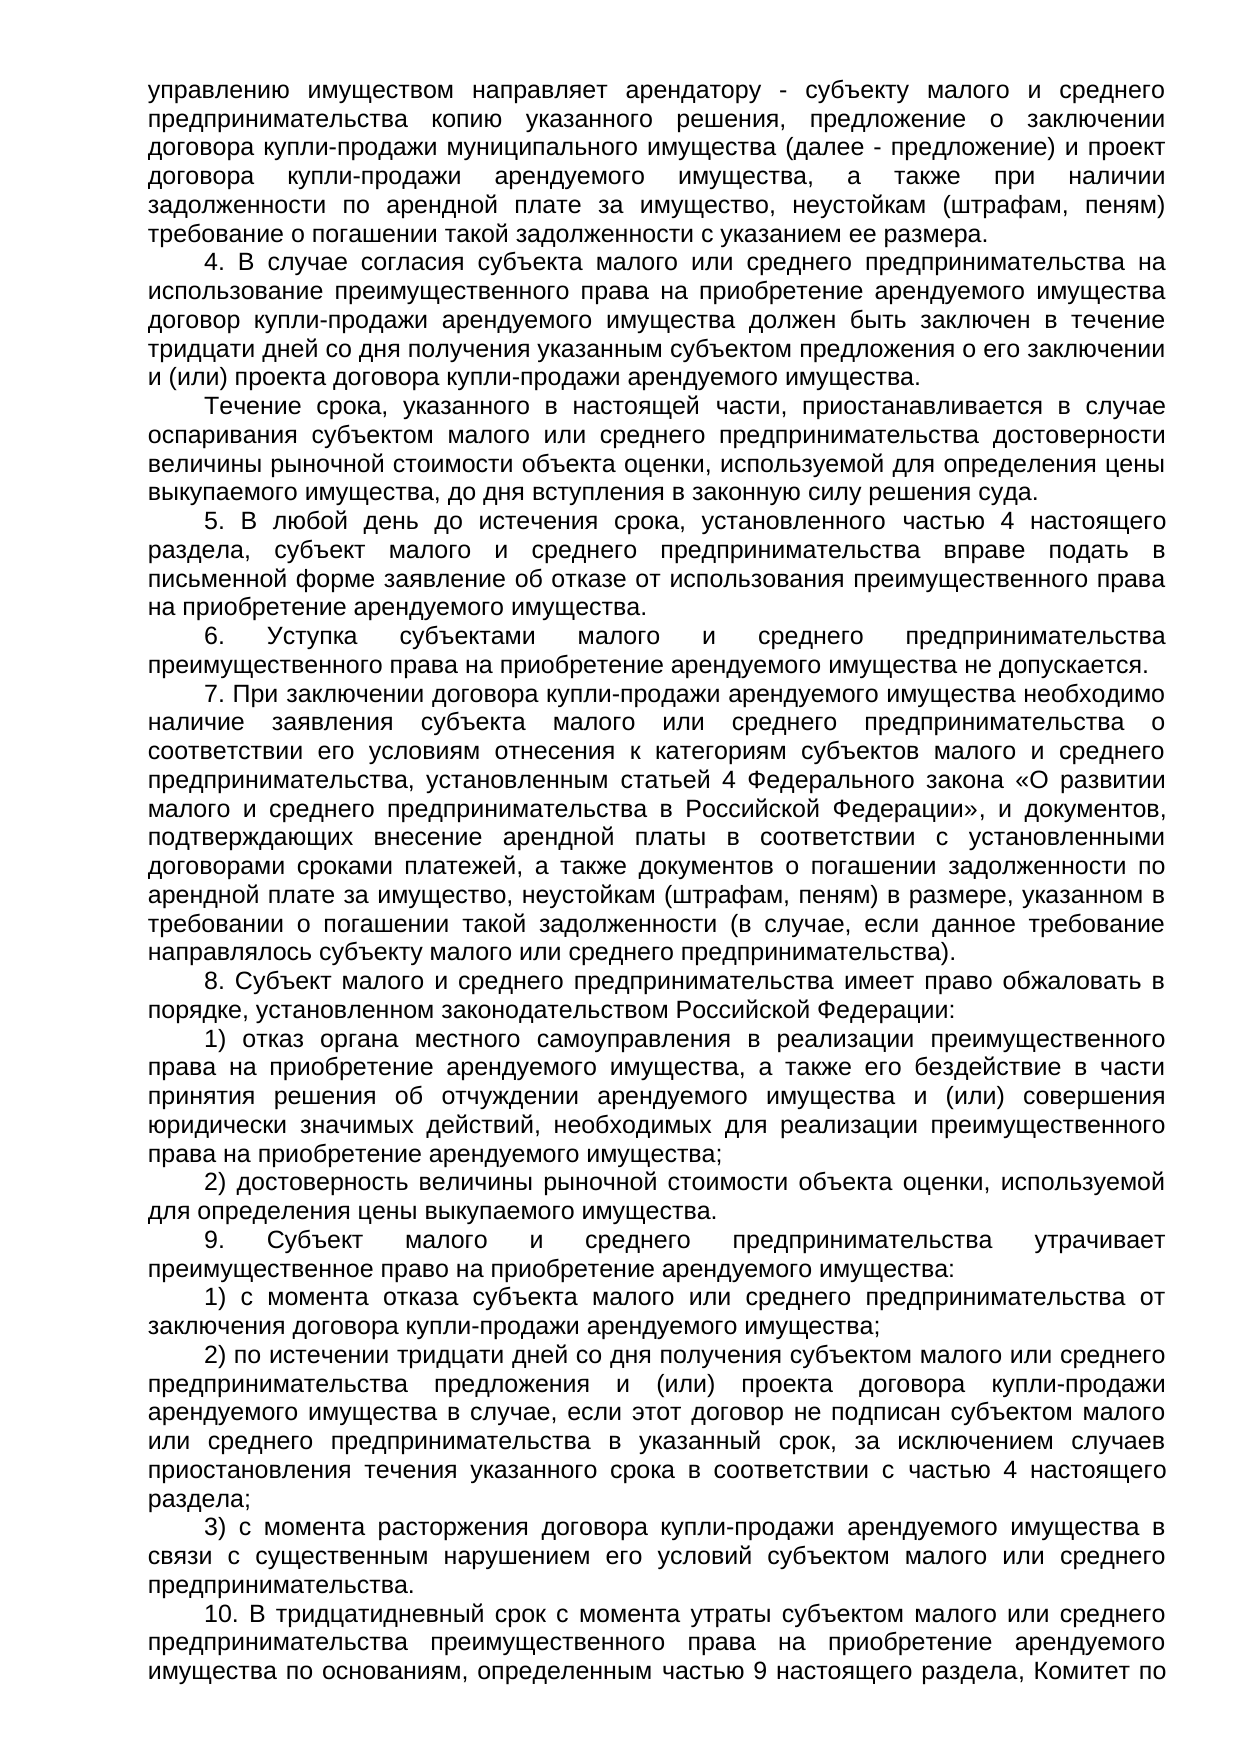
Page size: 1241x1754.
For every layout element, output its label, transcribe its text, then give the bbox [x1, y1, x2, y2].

text 2) достоверность величины рыночной стоимости объекта оценки, используемой для определения цены выкупаемого имущества. [148, 1167, 1167, 1225]
text Течение срока, указанного в настоящей части, приостанавливается в случае оспаривания субъектом малого или среднего предпринимательства достоверности величины рыночной стоимости объекта оценки, используемой для определения цены выкупаемого имущества, до дня вступления в законную силу решения суда. [148, 391, 1167, 506]
text 3) с момента расторжения договора купли-продажи арендуемого имущества в связи с существенным нарушением его условий субъектом малого или среднего предпринимательства. [148, 1512, 1167, 1599]
text 2) по истечении тридцати дней со дня получения субъектом малого или среднего предпринимательства предложения и (или) проекта договора купли-продажи арендуемого имущества в случае, если этот договор не подписан субъектом малого или среднего предпринимательства в указанный срок, за исключением случаев приостановления течения указанного срока в соответствии с частью 4 настоящего раздела; [148, 1340, 1167, 1512]
text 7. При заключении договора купли-продажи арендуемого имущества необходимо наличие заявления субъекта малого или среднего предпринимательства о соответствии его условиям отнесения к категориям субъектов малого и среднего предпринимательства, установленным статьей 4 Федерального закона «О развитии малого и среднего предпринимательства в Российской Федерации», и документов, подтверждающих внесение арендной платы в соответствии с установленными договорами сроками платежей, а также документов о погашении задолженности по арендной плате за имущество, неустойкам (штрафам, пеням) в размере, указанном в требовании о погашении такой задолженности (в случае, если данное требование направлялось субъекту малого или среднего предпринимательства). [148, 679, 1167, 966]
text 1) отказ органа местного самоуправления в реализации преимущественного права на приобретение арендуемого имущества, а также его бездействие в части принятия решения об отчуждении арендуемого имущества и (или) совершения юридически значимых действий, необходимых для реализации преимущественного права на приобретение арендуемого имущества; [148, 1024, 1167, 1167]
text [148, 75, 1167, 247]
text 6. Уступка субъектами малого и среднего предпринимательства преимущественного права на приобретение арендуемого имущества не допускается. [148, 621, 1167, 679]
text 1) с момента отказа субъекта малого или среднего предпринимательства от заключения договора купли-продажи арендуемого имущества; [148, 1282, 1167, 1340]
text 4. В случае согласия субъекта малого или среднего предпринимательства на использование преимущественного права на приобретение арендуемого имущества договор купли-продажи арендуемого имущества должен быть заключен в течение тридцати дней со дня получения указанным субъектом предложения о его заключении и (или) проекта договора купли-продажи арендуемого имущества. [148, 247, 1167, 391]
text 5. В любой день до истечения срока, установленного частью 4 настоящего раздела, субъект малого и среднего предпринимательства вправе подать в письменной форме заявление об отказе от использования преимущественного права на приобретение арендуемого имущества. [148, 506, 1167, 621]
text 9. Субъект малого и среднего предпринимательства утрачивает преимущественное право на приобретение арендуемого имущества: [148, 1225, 1167, 1282]
text 8. Субъект малого и среднего предпринимательства имеет право обжаловать в порядке, установленном законодательством Российской Федерации: [148, 966, 1167, 1024]
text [148, 1599, 1167, 1685]
